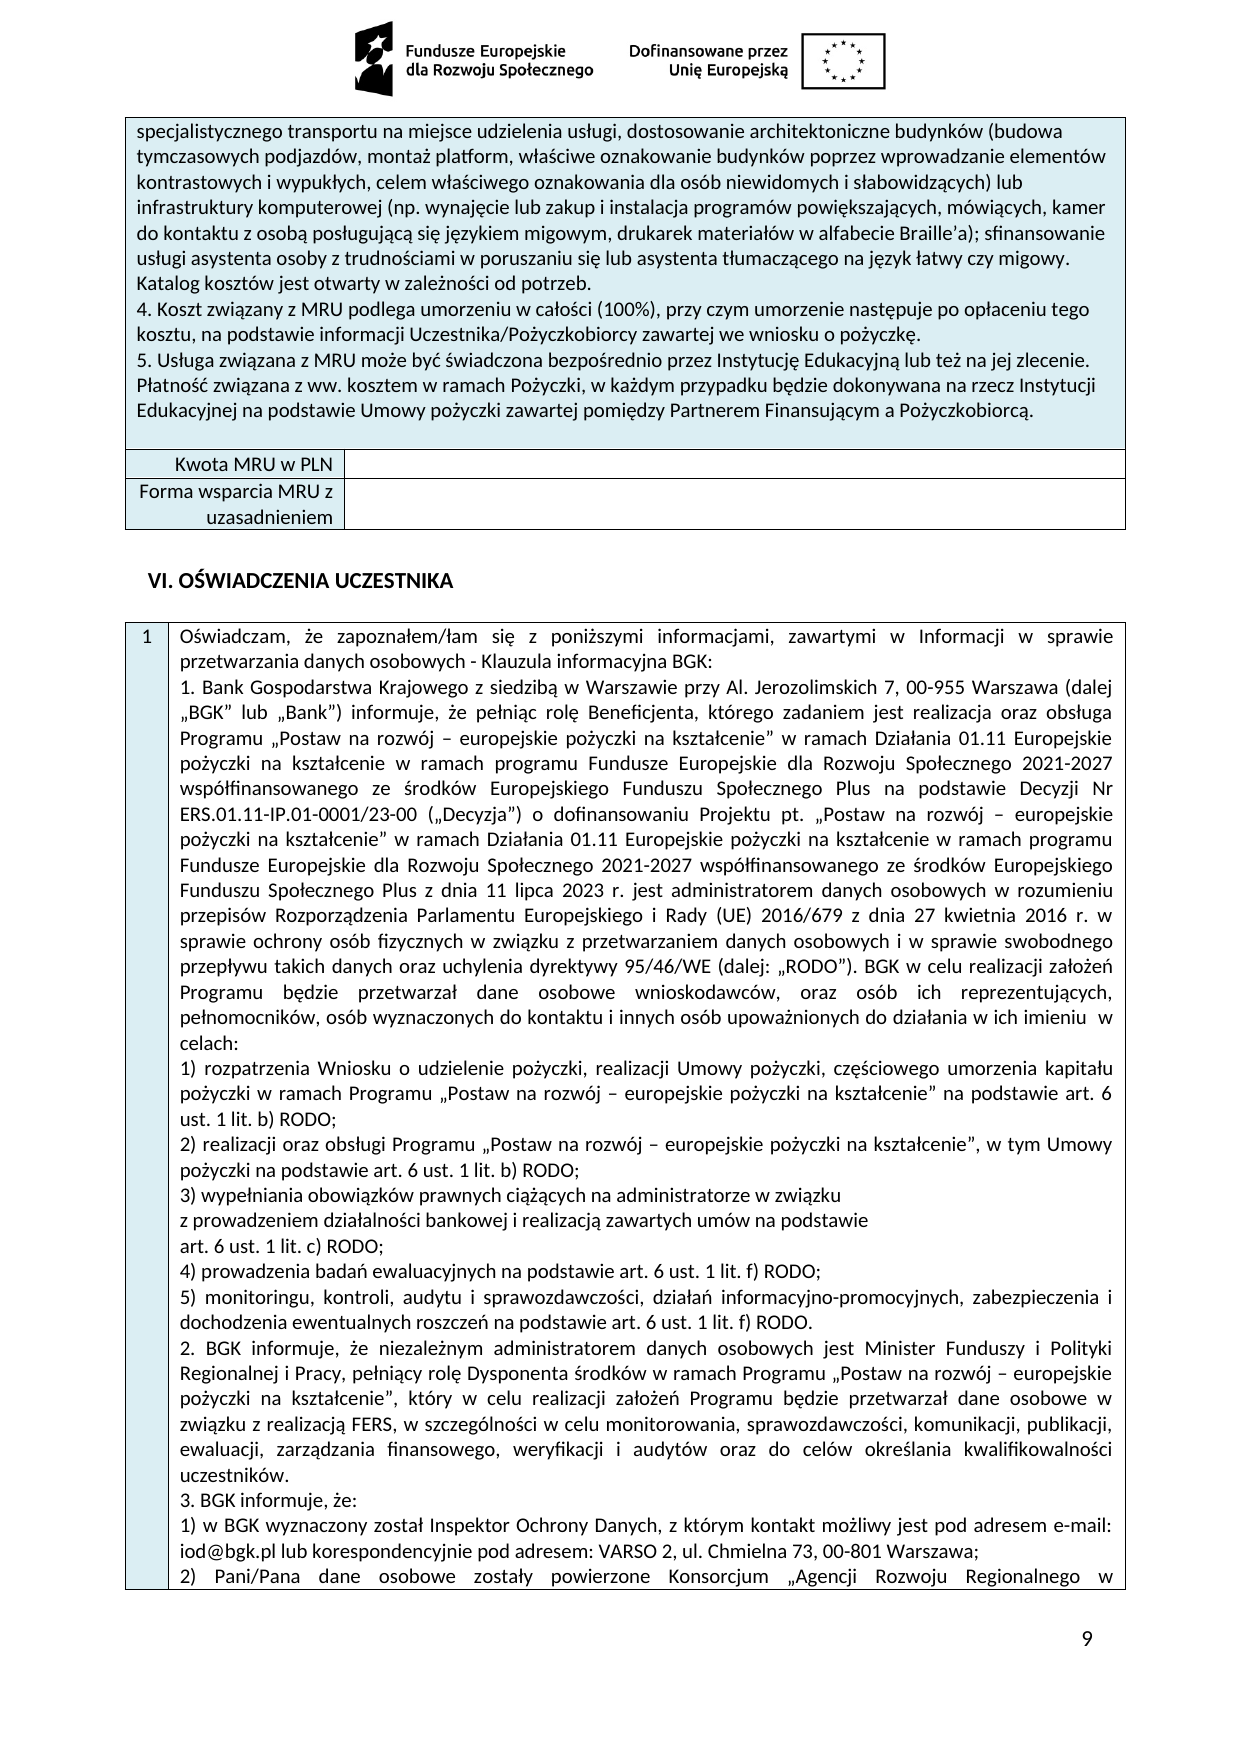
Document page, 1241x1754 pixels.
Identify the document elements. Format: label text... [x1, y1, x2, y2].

table_cell Forma wsparcia MRU z uzasadnieniem [126, 479, 344, 529]
picture [336, 2, 904, 115]
table_header 1 [126, 623, 168, 1589]
text VI. OŚWIADCZENIA UCZESTNIKA [148, 566, 1093, 594]
table_cell [345, 450, 1125, 477]
table_cell [345, 479, 1125, 529]
table_cell Kwota MRU w PLN [126, 450, 344, 477]
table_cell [126, 118, 1125, 448]
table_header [169, 623, 1125, 1589]
